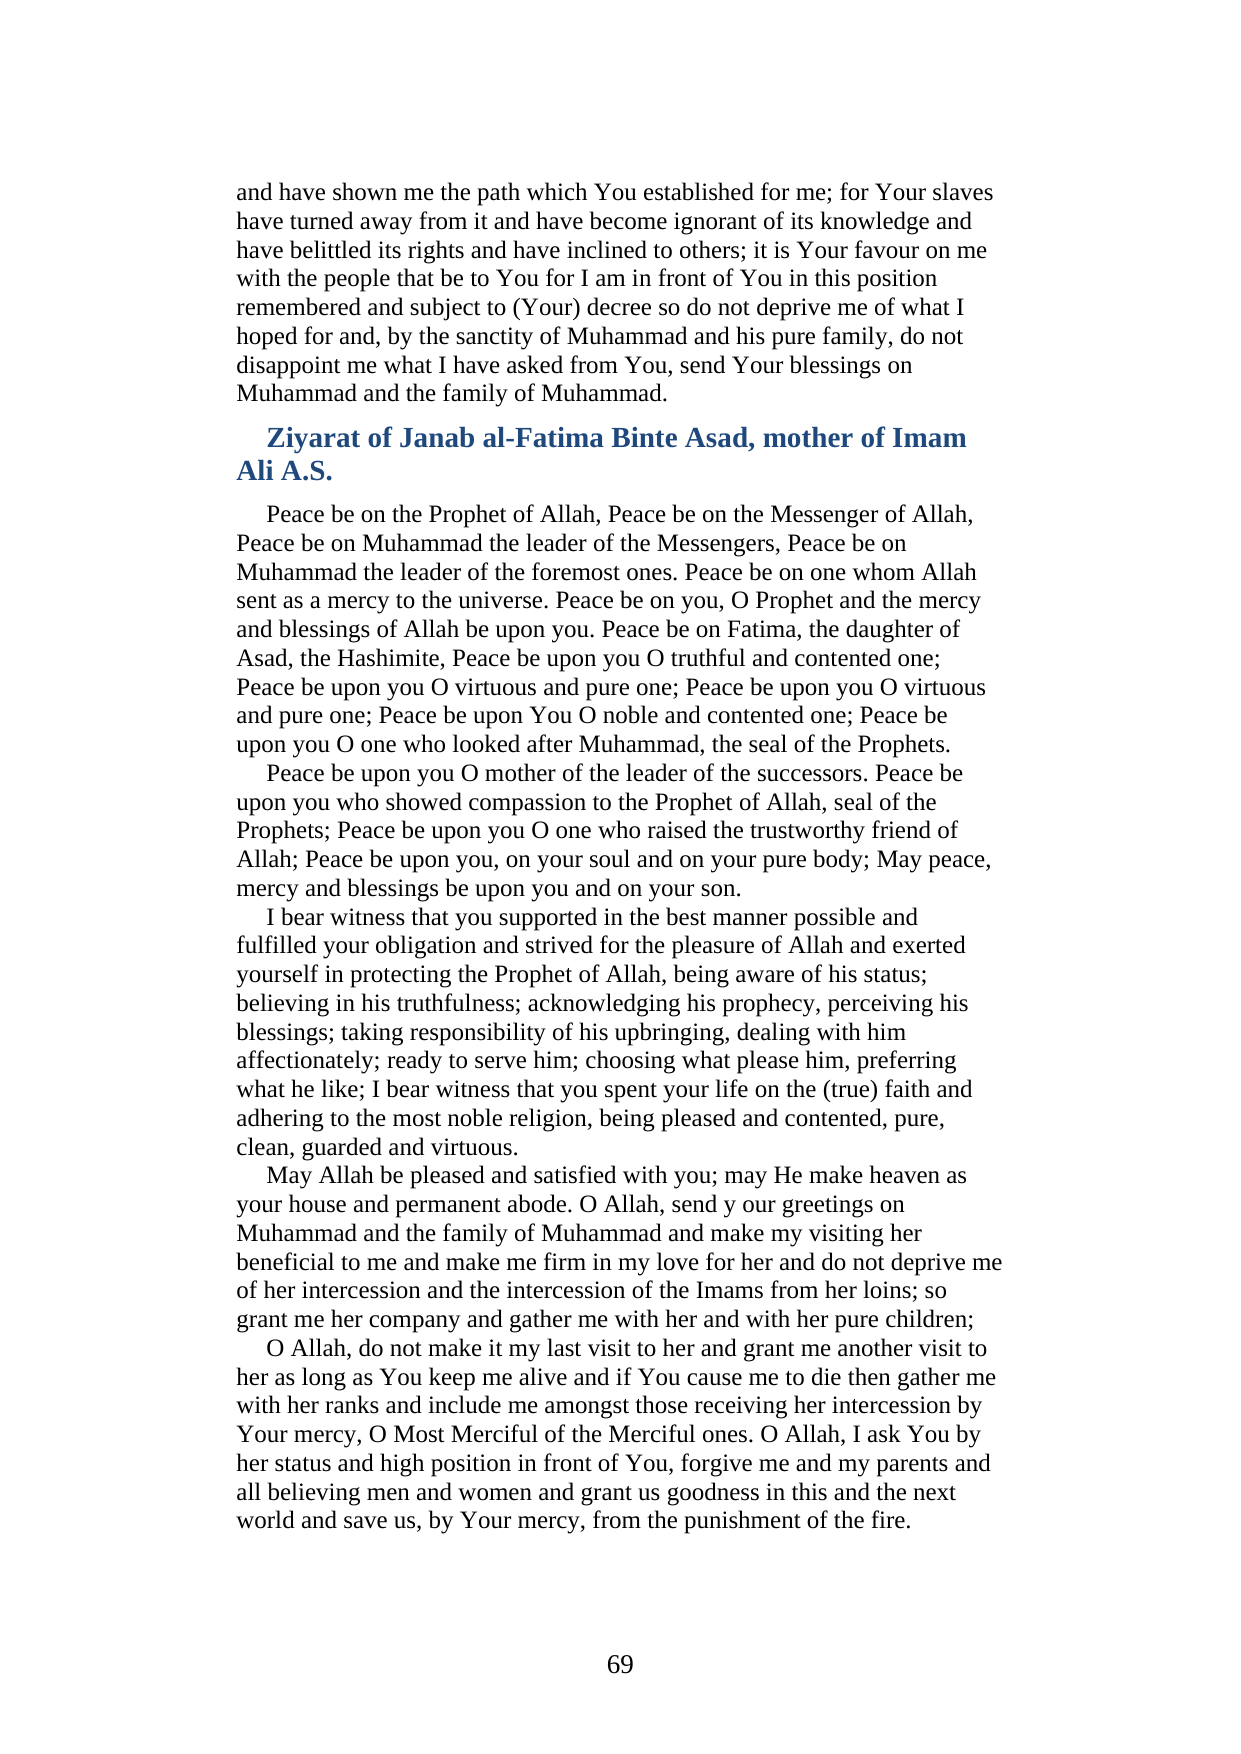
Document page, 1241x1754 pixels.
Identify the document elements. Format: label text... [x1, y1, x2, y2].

text Peace be upon you O mother of the leader of the successors. Peace be upon you who showed compassion to the Prophet of Allah, seal of the Prophets; Peace be upon you O one who raised the trustworthy friend of Allah; Peace be upon you, on your soul and on your pure body; May peace, mercy and blessings be upon you and on your son. [236, 758, 1004, 902]
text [236, 177, 1004, 407]
text May Allah be pleased and satisfied with you; may He make heaven as your house and permanent abode. O Allah, send y our greetings on Muhammad and the family of Muhammad and make my visiting her beneficial to me and make me firm in my love for her and do not deprive me of her intercession and the intercession of the Imams from her loins; so grant me her company and gather me with her and with her pure children; [236, 1161, 1004, 1333]
subtitle Ziyarat of Janab al-Fatima Binte Asad, mother of Imam Ali A.S. [236, 420, 1004, 487]
text Peace be on the Prophet of Allah, Peace be on the Messenger of Allah, Peace be on Muhammad the leader of the Messengers, Peace be on Muhammad the leader of the foremost ones. Peace be on one whom Allah sent as a mercy to the universe. Peace be on you, O Prophet and the mercy and blessings of Allah be upon you. Peace be on Fatima, the daughter of Asad, the Hashimite, Peace be upon you O truthful and contented one; Peace be upon you O virtuous and pure one; Peace be upon you O virtuous and pure one; Peace be upon You O noble and contented one; Peace be upon you O one who looked after Muhammad, the seal of the Prophets. [236, 499, 1004, 758]
text I bear witness that you supported in the best manner possible and fulfilled your obligation and strived for the pleasure of Allah and exerted yourself in protecting the Prophet of Allah, being aware of his status; believing in his truthfulness; acknowledging his prophecy, perceiving his blessings; taking responsibility of his upbringing, dealing with him affectionately; ready to serve him; choosing what please him, preferring what he like; I bear witness that you spent your life on the (true) faith and adhering to the most noble religion, being pleased and contented, pure, clean, guarded and virtuous. [236, 902, 1004, 1161]
text O Allah, do not make it my last visit to her and grant me another visit to her as long as You keep me alive and if You cause me to die then gather me with her ranks and include me amongst those receiving her intercession by Your mercy, O Most Merciful of the Merciful ones. O Allah, I ask You by her status and high position in front of You, forgive me and my parents and all believing men and women and grant us goodness in this and the next world and save us, by Your mercy, from the punishment of the fire. [236, 1333, 1004, 1534]
